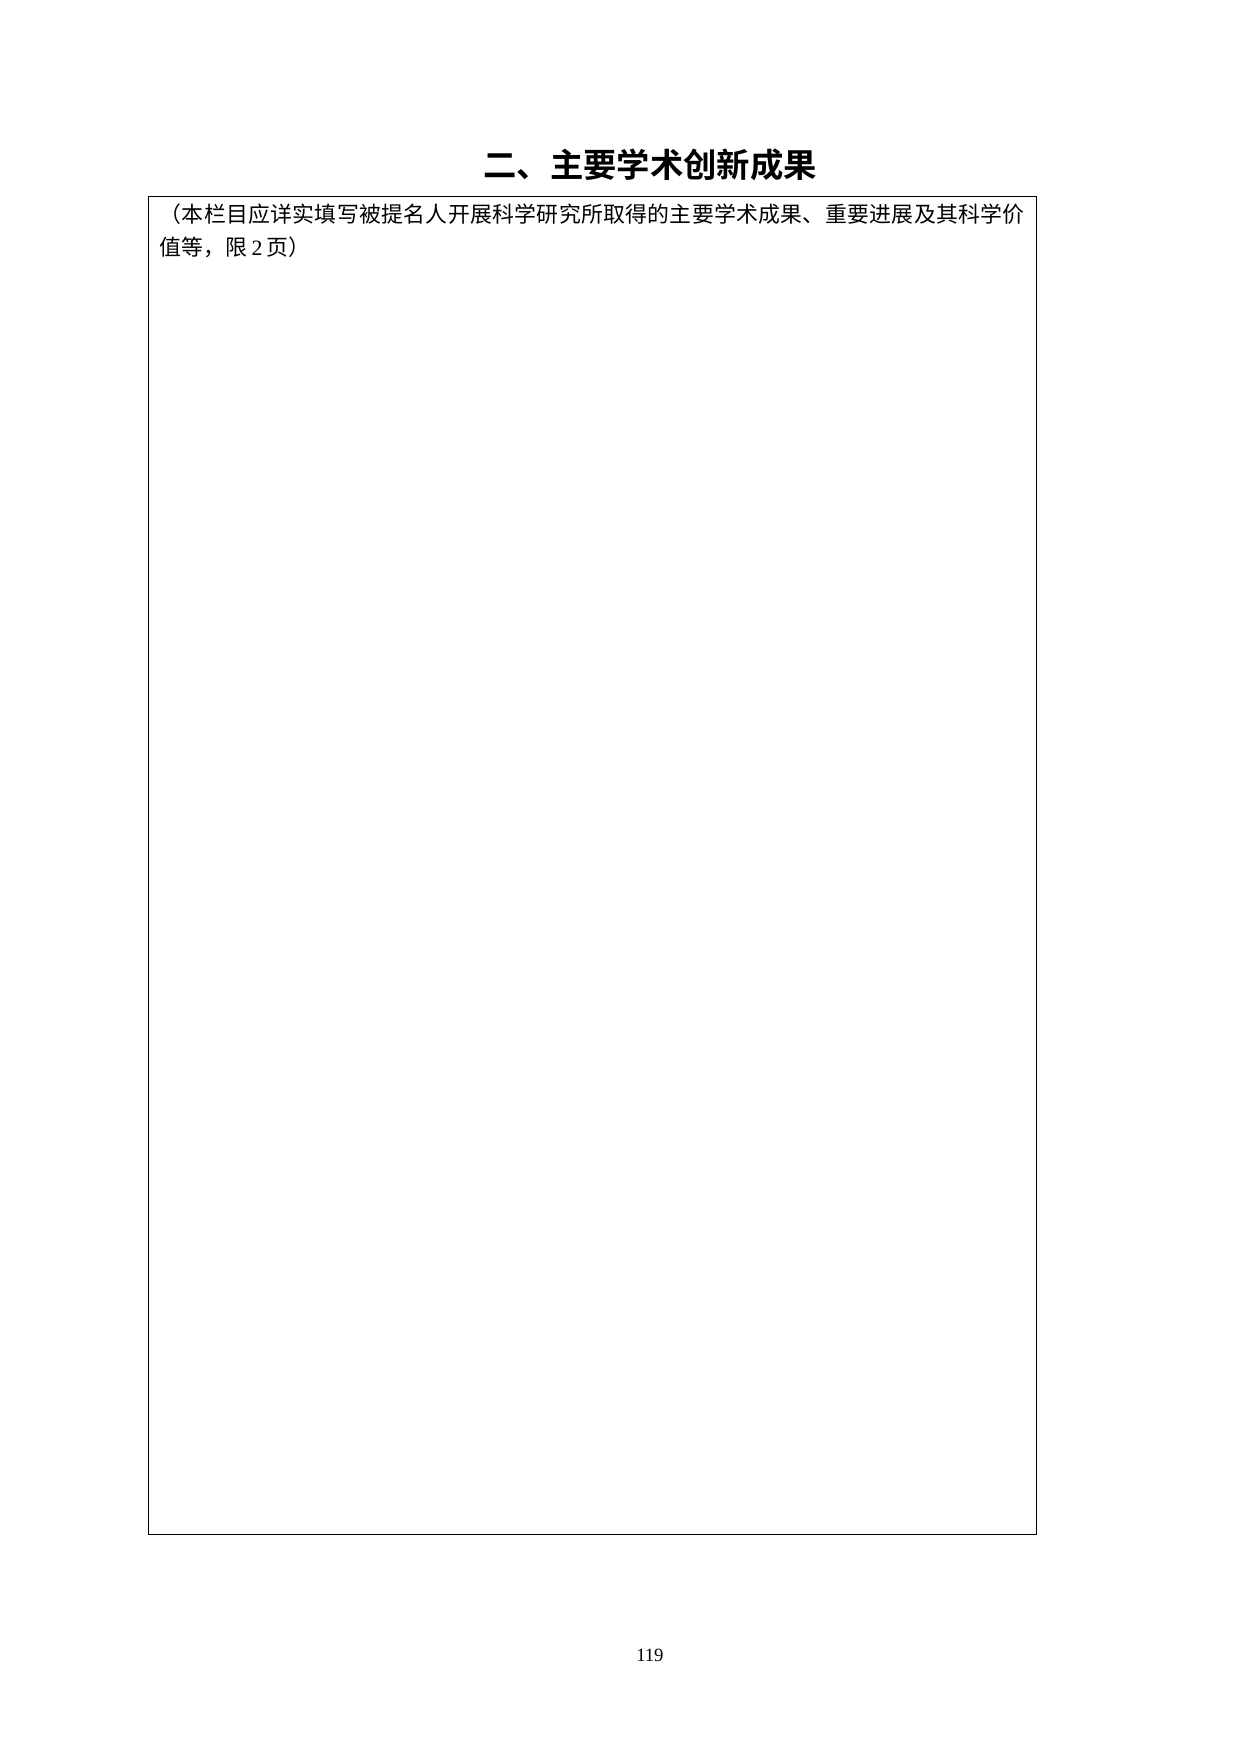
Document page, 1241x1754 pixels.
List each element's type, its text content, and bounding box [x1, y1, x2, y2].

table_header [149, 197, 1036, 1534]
subtitle 二、主要学术创新成果 [148, 131, 1152, 196]
